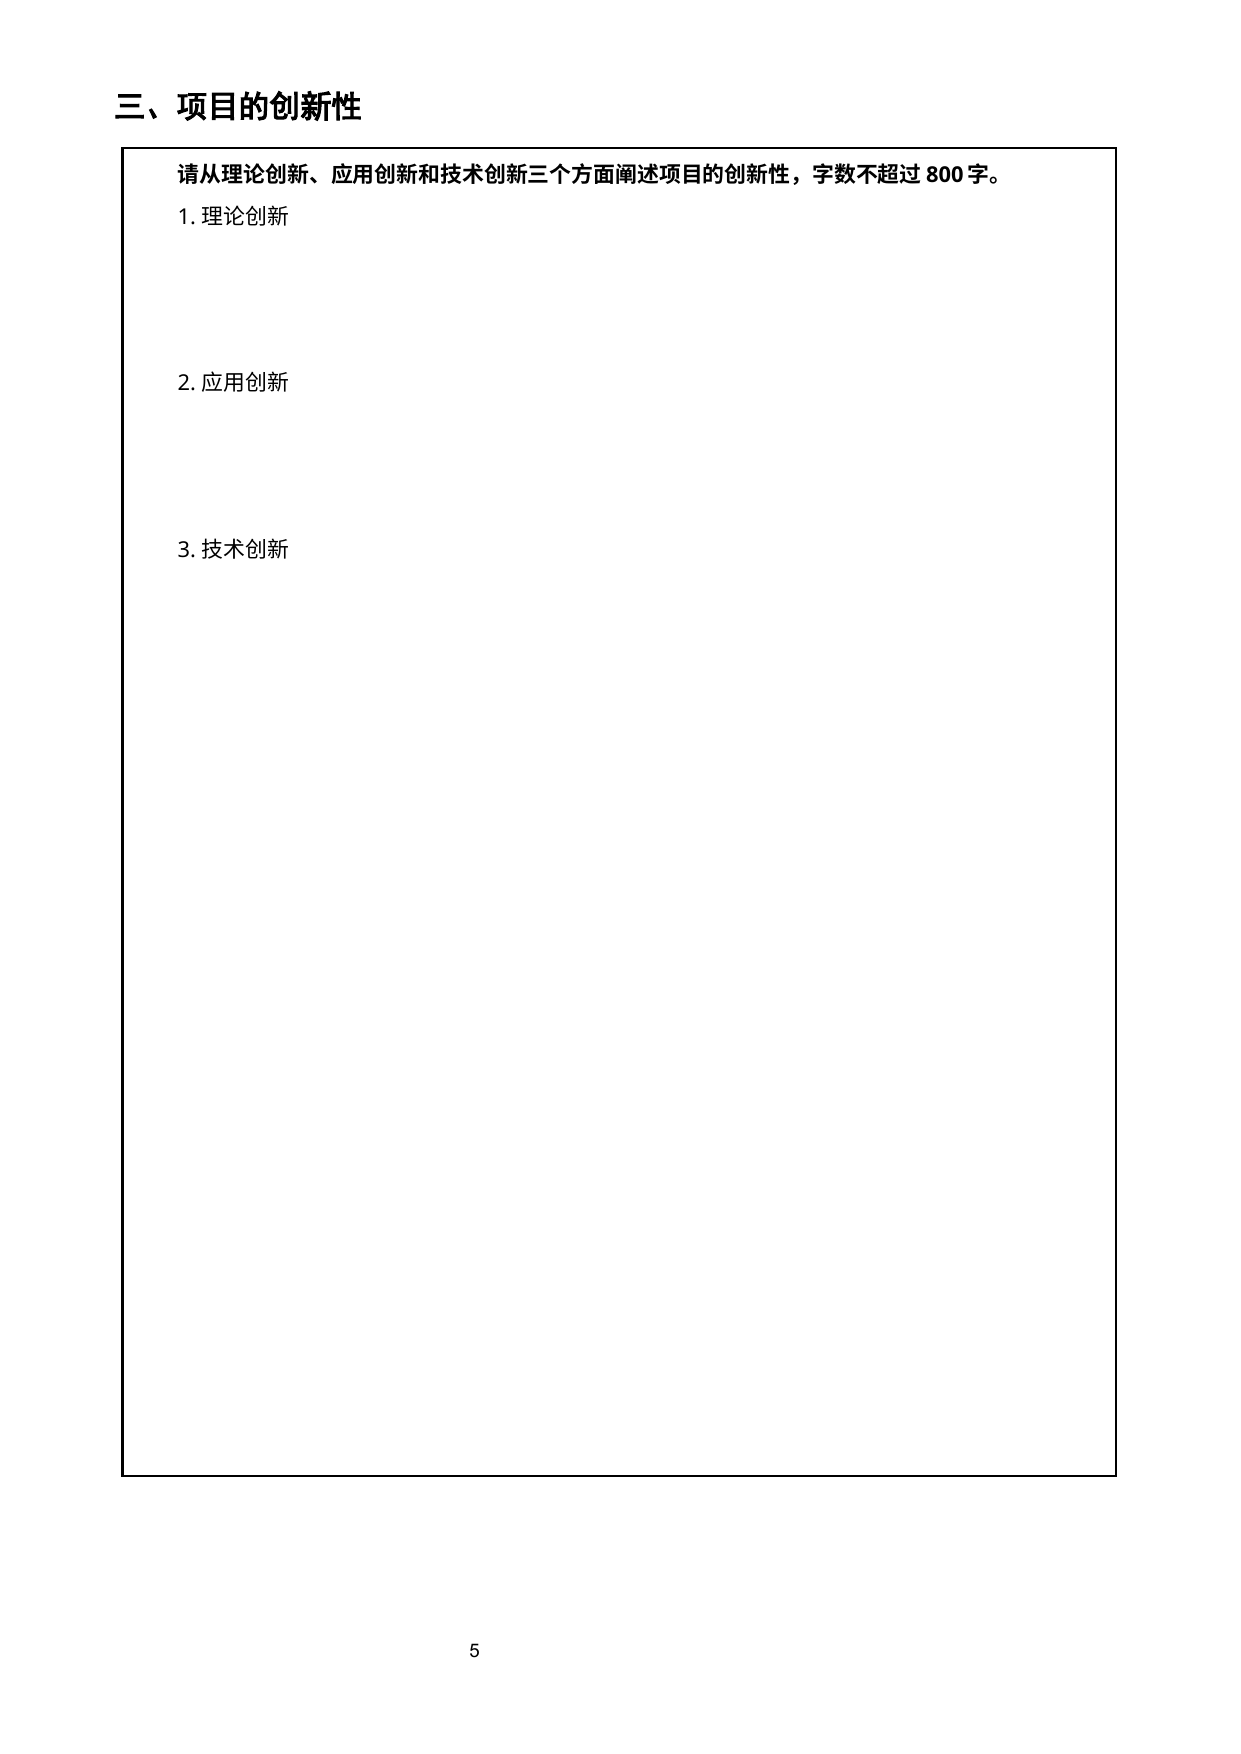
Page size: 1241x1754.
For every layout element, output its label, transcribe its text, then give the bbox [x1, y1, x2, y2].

table_header 请从理论创新、应用创新和技术创新三个方面阐述项目的创新性，字数不超过800字。 1. 理论创新 2. 应用创新 3. 技术创新 [124, 149, 1115, 1475]
list 三、项目的创新性 [114, 86, 1129, 121]
